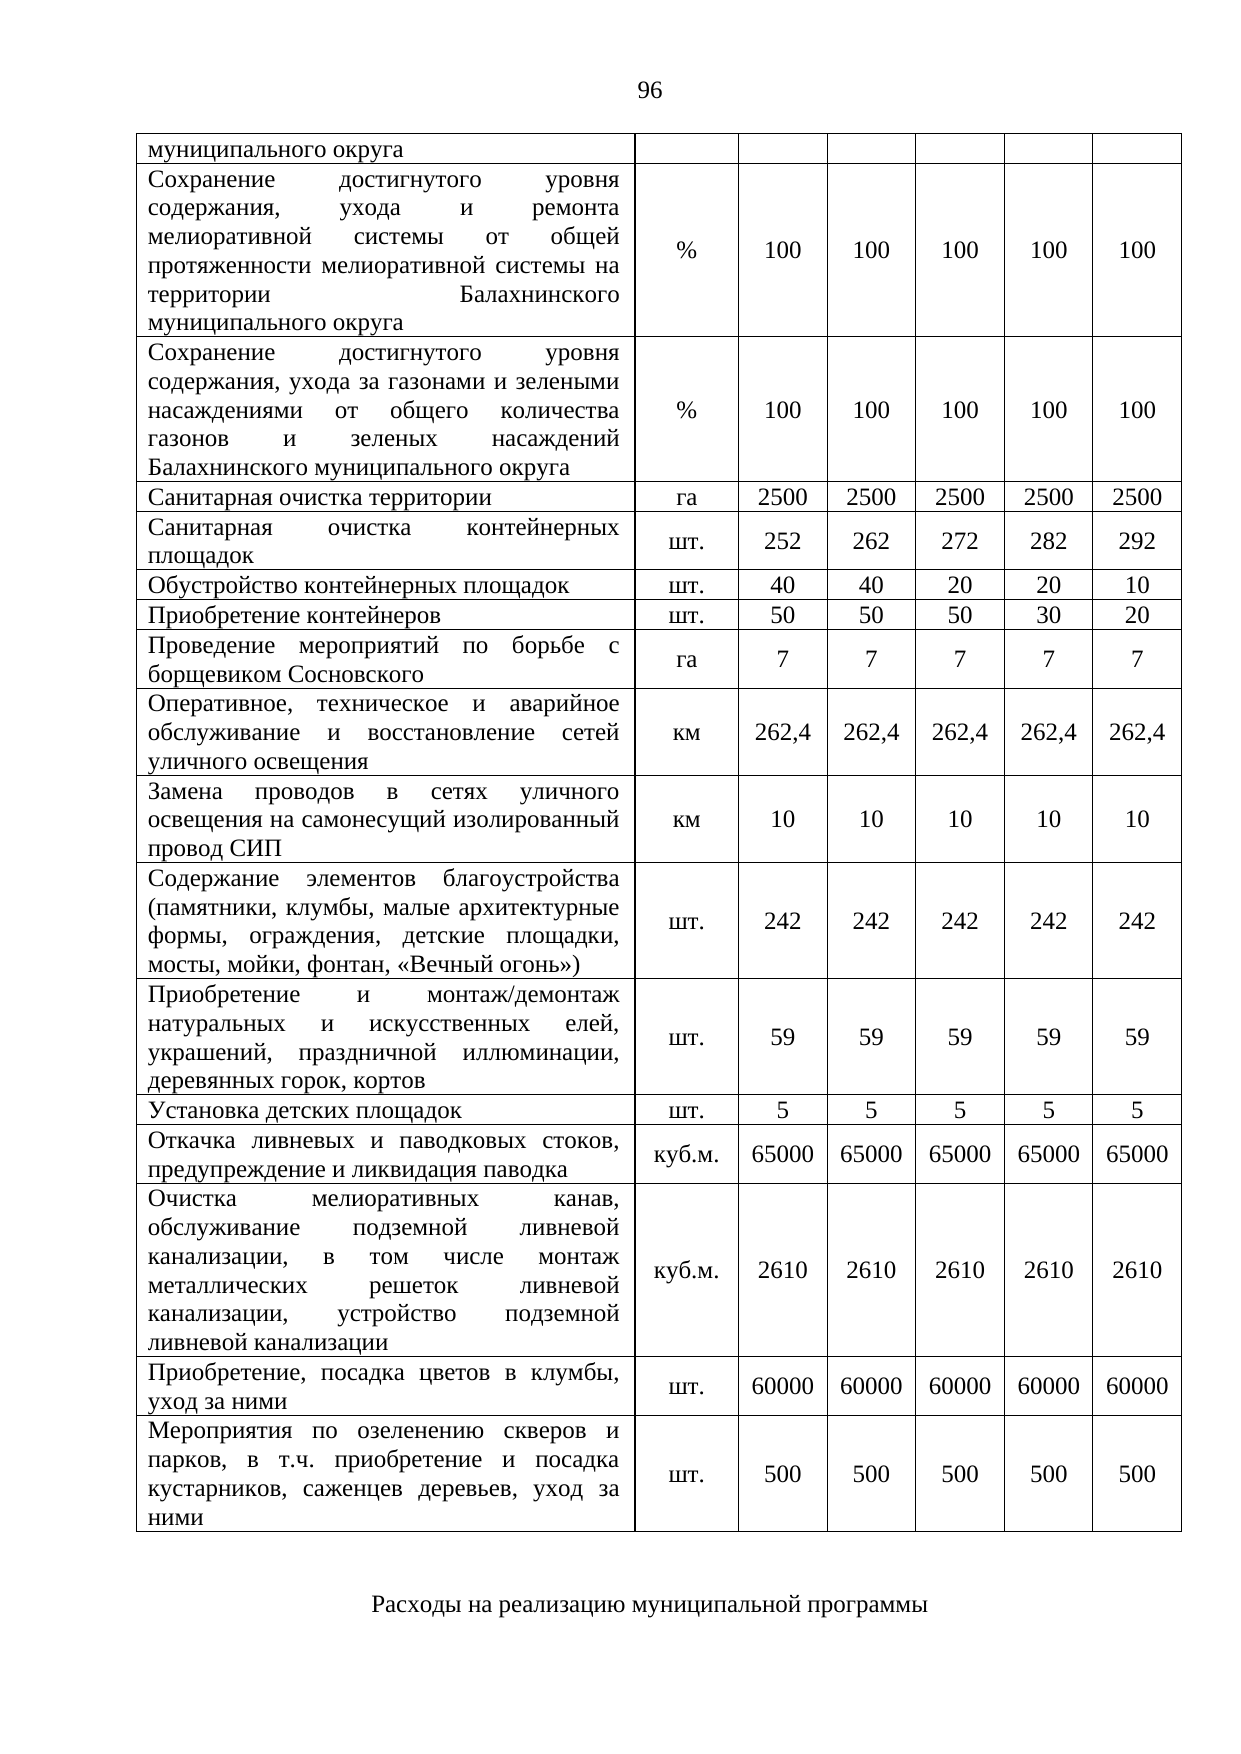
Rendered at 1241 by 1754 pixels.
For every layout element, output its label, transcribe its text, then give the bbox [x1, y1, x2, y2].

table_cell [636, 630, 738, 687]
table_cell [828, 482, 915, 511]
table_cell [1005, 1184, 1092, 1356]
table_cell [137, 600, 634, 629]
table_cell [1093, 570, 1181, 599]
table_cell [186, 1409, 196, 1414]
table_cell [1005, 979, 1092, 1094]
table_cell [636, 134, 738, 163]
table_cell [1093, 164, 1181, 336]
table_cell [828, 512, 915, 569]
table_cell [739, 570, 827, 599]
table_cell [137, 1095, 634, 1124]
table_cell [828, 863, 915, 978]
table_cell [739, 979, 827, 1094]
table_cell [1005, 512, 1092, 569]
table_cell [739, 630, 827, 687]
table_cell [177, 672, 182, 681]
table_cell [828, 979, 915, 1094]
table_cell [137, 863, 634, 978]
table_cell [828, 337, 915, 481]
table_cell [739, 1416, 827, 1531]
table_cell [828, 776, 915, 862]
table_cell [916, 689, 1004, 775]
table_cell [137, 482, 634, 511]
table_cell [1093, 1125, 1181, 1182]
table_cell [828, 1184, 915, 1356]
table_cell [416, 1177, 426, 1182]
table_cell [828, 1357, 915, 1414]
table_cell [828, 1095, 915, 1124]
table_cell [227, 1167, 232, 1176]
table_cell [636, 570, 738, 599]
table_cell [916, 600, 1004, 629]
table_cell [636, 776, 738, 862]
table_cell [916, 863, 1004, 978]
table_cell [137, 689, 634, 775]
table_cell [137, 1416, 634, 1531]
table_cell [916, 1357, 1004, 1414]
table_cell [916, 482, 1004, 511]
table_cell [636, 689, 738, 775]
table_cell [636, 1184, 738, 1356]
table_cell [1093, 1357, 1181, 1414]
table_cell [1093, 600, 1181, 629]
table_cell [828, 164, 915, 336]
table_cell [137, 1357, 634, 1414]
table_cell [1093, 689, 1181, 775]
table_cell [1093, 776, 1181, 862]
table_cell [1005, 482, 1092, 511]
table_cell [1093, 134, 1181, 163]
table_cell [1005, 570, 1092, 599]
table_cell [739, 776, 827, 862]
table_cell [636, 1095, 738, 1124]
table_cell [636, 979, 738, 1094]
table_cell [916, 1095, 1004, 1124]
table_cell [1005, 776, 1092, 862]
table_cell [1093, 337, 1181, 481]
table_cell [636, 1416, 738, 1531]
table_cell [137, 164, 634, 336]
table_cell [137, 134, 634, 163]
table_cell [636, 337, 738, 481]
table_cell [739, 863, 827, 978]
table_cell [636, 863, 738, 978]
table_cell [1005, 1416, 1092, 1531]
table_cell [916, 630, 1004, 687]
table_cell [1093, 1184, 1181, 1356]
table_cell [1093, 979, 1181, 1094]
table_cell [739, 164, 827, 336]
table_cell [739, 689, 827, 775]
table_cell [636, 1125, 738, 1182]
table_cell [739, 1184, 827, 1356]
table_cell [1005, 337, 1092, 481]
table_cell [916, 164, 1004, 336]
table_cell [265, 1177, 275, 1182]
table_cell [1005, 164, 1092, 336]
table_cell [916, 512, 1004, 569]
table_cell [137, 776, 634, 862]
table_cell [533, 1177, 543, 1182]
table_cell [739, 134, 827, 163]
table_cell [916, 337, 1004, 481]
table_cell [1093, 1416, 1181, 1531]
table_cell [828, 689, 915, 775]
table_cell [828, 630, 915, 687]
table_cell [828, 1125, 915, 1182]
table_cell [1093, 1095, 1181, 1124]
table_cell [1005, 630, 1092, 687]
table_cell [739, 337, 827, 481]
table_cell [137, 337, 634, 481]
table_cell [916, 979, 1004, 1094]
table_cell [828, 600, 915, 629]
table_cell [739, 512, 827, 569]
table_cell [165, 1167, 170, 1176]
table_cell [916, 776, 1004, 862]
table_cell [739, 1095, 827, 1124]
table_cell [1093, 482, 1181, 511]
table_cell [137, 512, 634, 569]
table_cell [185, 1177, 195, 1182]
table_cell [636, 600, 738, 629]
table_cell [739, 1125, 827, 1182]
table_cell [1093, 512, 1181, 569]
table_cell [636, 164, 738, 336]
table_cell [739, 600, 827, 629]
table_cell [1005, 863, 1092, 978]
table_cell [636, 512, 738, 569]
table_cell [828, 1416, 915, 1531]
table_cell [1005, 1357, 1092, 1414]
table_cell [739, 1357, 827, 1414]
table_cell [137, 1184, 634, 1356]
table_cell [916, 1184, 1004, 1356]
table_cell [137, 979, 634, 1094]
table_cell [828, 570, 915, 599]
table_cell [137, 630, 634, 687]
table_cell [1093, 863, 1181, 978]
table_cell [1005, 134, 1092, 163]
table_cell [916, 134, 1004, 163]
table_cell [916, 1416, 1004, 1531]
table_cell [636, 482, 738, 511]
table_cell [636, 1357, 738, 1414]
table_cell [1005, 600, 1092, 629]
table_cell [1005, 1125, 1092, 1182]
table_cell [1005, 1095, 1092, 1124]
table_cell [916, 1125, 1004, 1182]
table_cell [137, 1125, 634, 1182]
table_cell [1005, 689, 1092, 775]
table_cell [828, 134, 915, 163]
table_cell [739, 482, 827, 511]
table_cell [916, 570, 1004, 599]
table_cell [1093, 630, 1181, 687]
text Расходы на реализацию муниципальной программы [148, 1589, 1152, 1618]
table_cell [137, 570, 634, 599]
